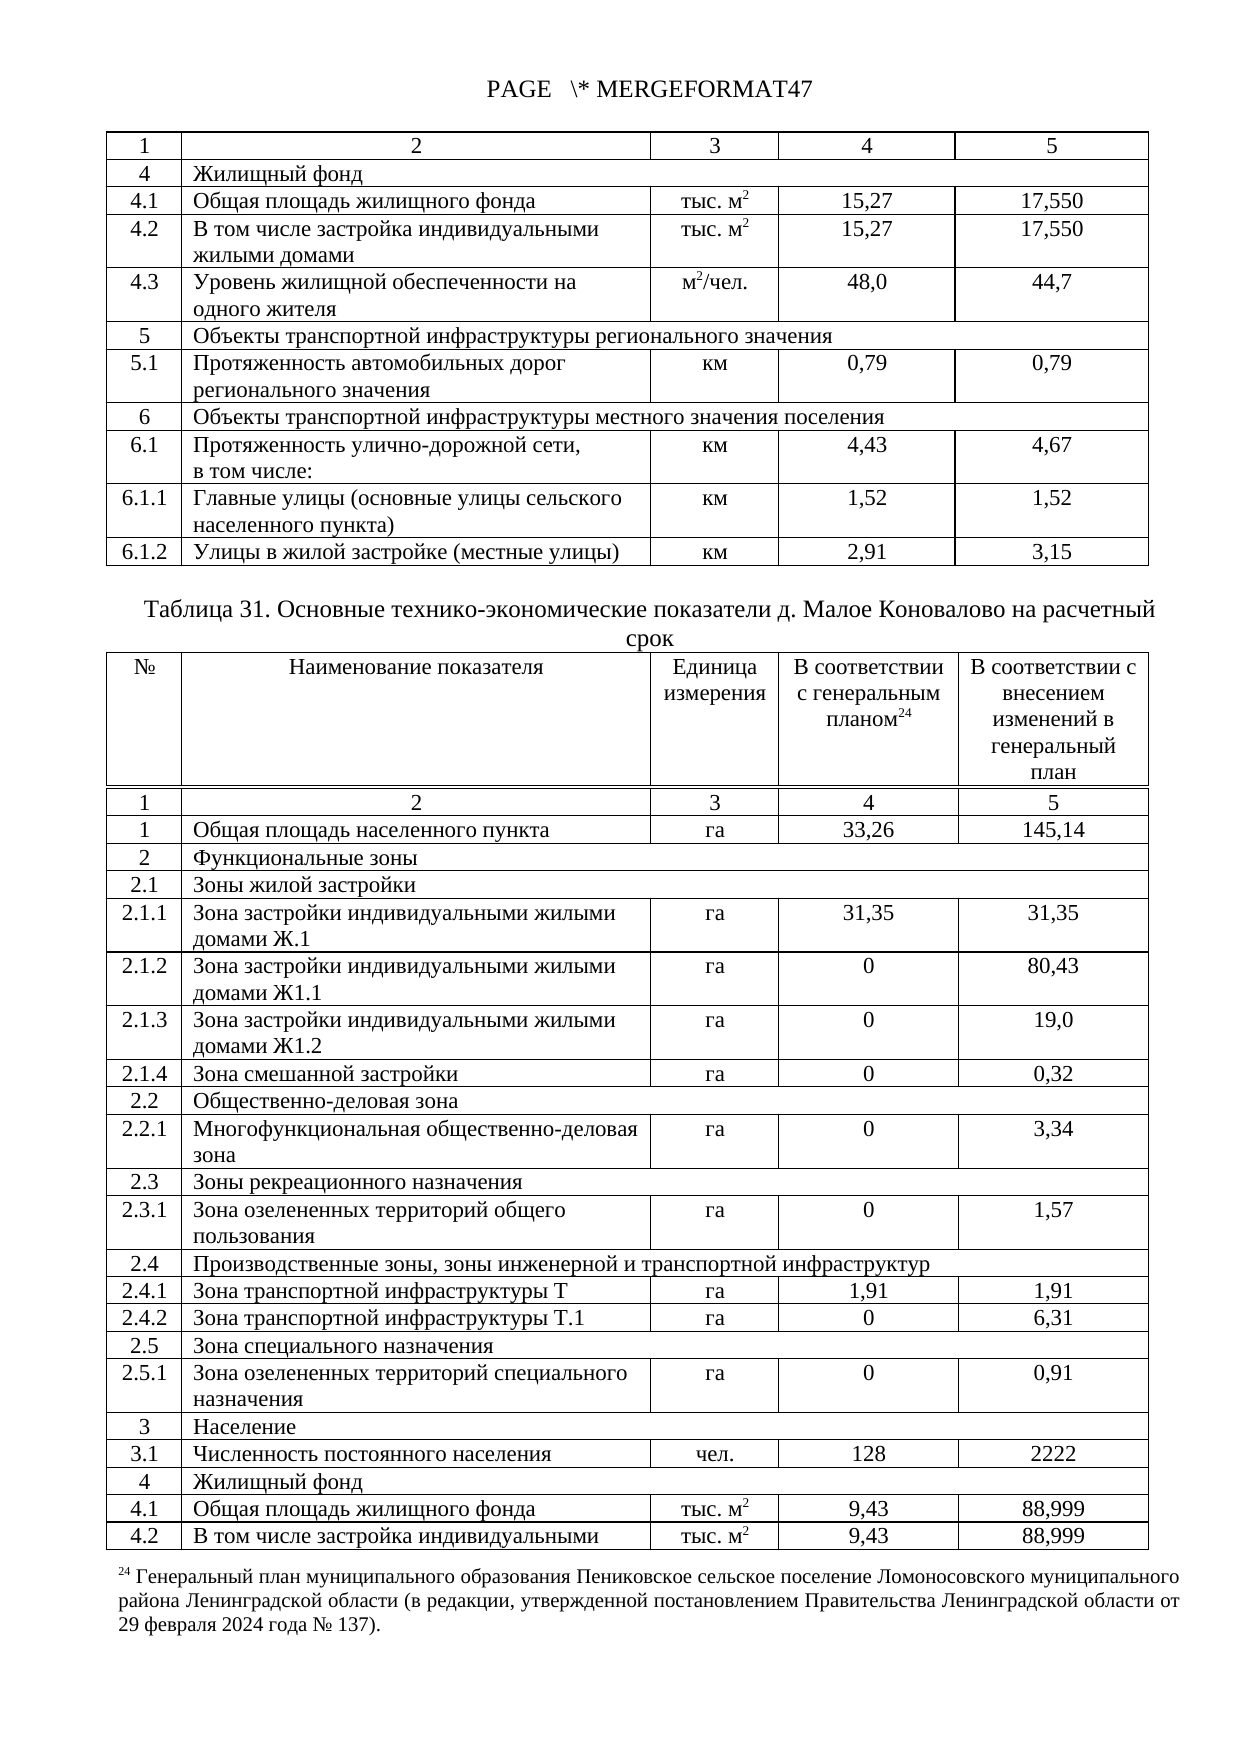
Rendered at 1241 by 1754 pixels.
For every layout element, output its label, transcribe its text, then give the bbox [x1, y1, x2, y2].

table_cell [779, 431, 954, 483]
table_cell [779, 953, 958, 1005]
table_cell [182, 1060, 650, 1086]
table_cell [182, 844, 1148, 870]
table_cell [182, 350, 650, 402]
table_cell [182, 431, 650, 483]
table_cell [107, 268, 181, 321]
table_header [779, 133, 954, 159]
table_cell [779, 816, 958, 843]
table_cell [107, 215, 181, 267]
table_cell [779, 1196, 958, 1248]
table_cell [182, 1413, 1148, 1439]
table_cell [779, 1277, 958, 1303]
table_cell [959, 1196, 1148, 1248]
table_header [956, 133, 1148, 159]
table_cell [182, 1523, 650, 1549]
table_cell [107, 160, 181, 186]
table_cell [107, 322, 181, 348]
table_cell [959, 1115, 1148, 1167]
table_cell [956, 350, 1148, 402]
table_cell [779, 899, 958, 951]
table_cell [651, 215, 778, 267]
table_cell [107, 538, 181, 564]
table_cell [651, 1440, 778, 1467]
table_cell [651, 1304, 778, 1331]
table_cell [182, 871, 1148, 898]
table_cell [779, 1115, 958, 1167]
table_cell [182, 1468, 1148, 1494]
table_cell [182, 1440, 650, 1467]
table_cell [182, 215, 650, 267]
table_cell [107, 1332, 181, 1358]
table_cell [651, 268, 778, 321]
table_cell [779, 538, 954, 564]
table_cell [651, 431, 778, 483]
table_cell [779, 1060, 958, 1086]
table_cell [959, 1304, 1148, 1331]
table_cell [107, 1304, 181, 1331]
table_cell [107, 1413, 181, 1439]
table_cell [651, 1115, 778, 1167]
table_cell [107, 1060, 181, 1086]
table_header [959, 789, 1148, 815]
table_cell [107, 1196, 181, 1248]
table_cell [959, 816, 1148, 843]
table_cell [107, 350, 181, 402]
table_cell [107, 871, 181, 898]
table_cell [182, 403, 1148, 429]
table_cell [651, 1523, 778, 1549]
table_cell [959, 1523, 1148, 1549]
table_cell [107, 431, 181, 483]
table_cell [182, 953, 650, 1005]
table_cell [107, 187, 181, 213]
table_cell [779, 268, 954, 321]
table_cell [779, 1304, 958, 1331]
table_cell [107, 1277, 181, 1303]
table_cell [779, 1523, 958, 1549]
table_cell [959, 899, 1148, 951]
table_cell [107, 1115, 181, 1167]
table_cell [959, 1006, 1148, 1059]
text Таблица 31. Основные технико-экономические показатели д. Малое Коновалово на расчетный срок [118, 594, 1181, 652]
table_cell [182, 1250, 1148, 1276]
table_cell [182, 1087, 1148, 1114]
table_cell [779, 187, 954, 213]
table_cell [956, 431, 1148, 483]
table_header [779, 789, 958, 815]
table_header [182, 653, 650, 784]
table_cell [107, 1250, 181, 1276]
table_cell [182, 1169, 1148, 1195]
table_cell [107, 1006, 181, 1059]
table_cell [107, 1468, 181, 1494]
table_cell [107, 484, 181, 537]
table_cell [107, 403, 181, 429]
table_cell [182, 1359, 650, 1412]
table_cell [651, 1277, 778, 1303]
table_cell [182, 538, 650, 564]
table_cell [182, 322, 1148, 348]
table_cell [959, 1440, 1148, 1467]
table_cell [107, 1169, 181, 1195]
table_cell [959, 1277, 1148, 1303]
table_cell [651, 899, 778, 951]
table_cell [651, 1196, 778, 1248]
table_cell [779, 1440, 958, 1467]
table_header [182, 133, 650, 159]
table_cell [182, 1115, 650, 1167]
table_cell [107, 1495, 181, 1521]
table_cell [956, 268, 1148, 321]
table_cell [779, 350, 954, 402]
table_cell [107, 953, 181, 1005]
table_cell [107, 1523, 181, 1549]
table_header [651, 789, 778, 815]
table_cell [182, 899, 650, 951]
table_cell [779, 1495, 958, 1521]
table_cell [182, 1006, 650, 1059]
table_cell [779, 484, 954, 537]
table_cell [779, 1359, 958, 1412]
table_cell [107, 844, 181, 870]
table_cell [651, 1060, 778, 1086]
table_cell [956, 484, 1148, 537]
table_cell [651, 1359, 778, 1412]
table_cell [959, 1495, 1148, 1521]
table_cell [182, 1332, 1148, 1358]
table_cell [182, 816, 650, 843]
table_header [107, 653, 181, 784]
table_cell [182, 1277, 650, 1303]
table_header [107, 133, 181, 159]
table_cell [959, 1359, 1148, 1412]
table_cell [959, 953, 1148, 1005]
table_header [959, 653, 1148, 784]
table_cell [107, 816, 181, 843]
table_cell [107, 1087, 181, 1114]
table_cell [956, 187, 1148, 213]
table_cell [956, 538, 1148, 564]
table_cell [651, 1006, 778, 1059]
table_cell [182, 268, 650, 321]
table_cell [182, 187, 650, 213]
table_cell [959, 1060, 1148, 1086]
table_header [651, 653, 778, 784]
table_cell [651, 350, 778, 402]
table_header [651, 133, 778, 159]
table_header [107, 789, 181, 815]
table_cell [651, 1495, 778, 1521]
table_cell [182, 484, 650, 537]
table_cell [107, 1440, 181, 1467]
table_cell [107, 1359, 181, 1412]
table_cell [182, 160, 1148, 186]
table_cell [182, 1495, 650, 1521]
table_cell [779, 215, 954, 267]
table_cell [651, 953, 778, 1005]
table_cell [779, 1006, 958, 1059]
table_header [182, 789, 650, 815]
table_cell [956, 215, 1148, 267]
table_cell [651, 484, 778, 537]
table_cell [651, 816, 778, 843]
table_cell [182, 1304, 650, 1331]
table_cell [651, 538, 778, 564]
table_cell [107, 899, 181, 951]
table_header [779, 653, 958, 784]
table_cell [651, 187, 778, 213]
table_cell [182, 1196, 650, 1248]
